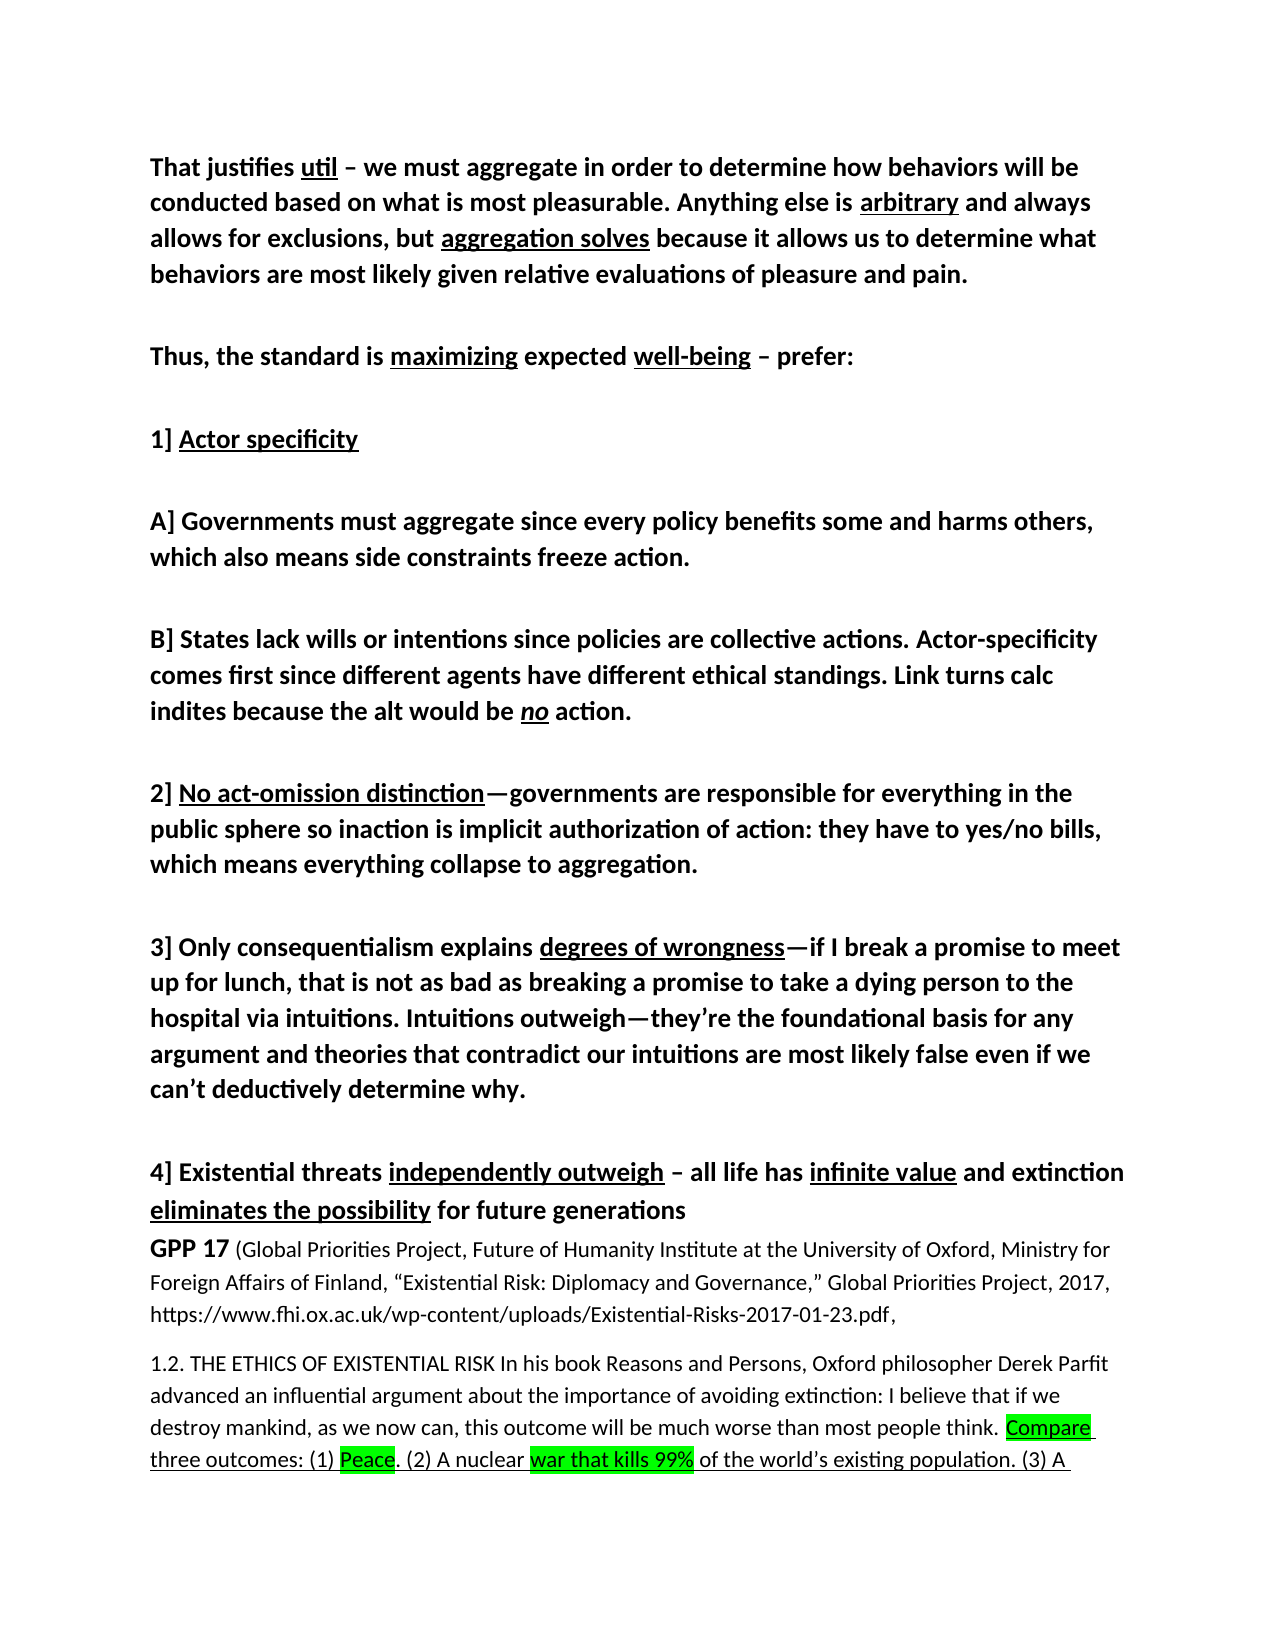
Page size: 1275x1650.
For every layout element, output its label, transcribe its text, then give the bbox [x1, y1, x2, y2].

subtitle 4] Existential threats independently outweigh – all life has infinite value and extinction eliminates the possibility for future generations [150, 1155, 1125, 1226]
subtitle 2] No act-omission distinction—governments are responsible for everything in the public sphere so inaction is implicit authorization of action: they have to yes/no bills, which means everything collapse to aggregation. [150, 776, 1125, 881]
subtitle 1] Actor specificity [150, 422, 1125, 455]
subtitle 3] Only consequentialism explains degrees of wrongness—if I break a promise to meet up for lunch, that is not as bad as breaking a promise to take a dying person to the hospital via intuitions. Intuitions outweigh—they’re the foundational basis for any argument and theories that contradict our intuitions are most likely false even if we can’t deductively determine why. [150, 930, 1125, 1106]
subtitle Thus, the standard is maximizing expected well-being – prefer: [150, 339, 1125, 372]
subtitle That justifies util – we must aggregate in order to determine how behaviors will be conducted based on what is most pleasurable. Anything else is arbitrary and always allows for exclusions, but aggregation solves because it allows us to determine what behaviors are most likely given relative evaluations of pleasure and pain. [150, 150, 1125, 290]
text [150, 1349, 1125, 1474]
subtitle B] States lack wills or intentions since policies are collective actions. Actor-specificity comes first since different agents have different ethical standings. Link turns calc indites because the alt would be no action. [150, 622, 1125, 727]
subtitle A] Governments must aggregate since every policy benefits some and harms others, which also means side constraints freeze action. [150, 504, 1125, 573]
text GPP 17 (Global Priorities Project, Future of Humanity Institute at the University of Oxford, Ministry for Foreign Affairs of Finland, “Existential Risk: Diplomacy and Governance,” Global Priorities Project, 2017, https://www.fhi.ox.ac.uk/wp-content/uploads/Existential-Risks-2017-01-23.pdf, [150, 1231, 1125, 1328]
